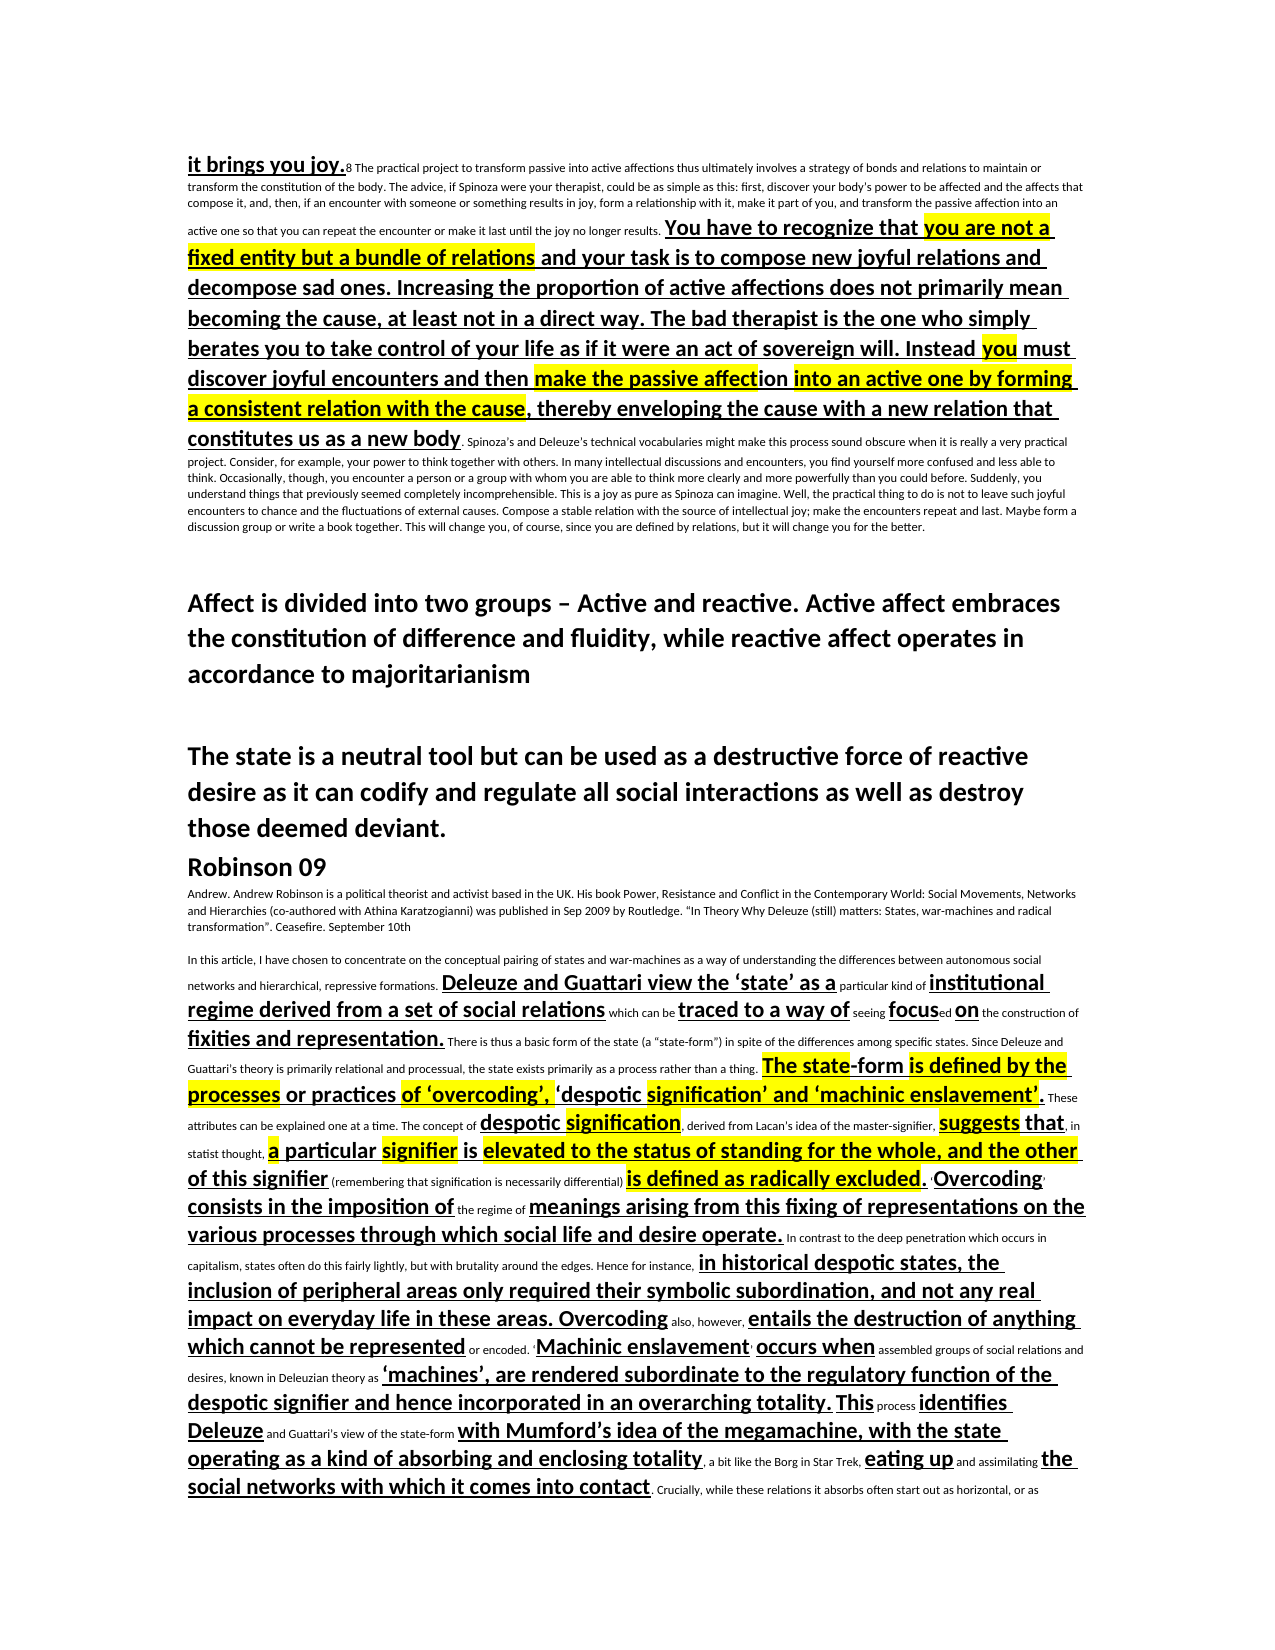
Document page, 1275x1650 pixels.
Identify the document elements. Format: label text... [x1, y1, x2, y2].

subtitle Affect is divided into two groups – Active and reactive. Active affect embraces the constitution of difference and fluidity, while reactive affect operates in accordance to majoritarianism [187, 586, 1087, 690]
subtitle The state is a neutral tool but can be used as a destructive force of reactive desire as it can codify and regulate all social interactions as well as destroy those deemed deviant. [187, 739, 1087, 844]
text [187, 150, 1087, 535]
subtitle Robinson 09 [187, 851, 1087, 884]
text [187, 952, 1087, 1500]
text Andrew. Andrew Robinson is a political theorist and activist based in the UK. His book Power, Resistance and Conflict in the Contemporary World: Social Movements, Networks and Hierarchies (co-authored with Athina Karatzogianni) was published in Sep 2009 by Routledge. “In Theory Why Deleuze (still) matters: States, war-machines and radical transformation”. Ceasefire. September 10th [187, 886, 1087, 934]
